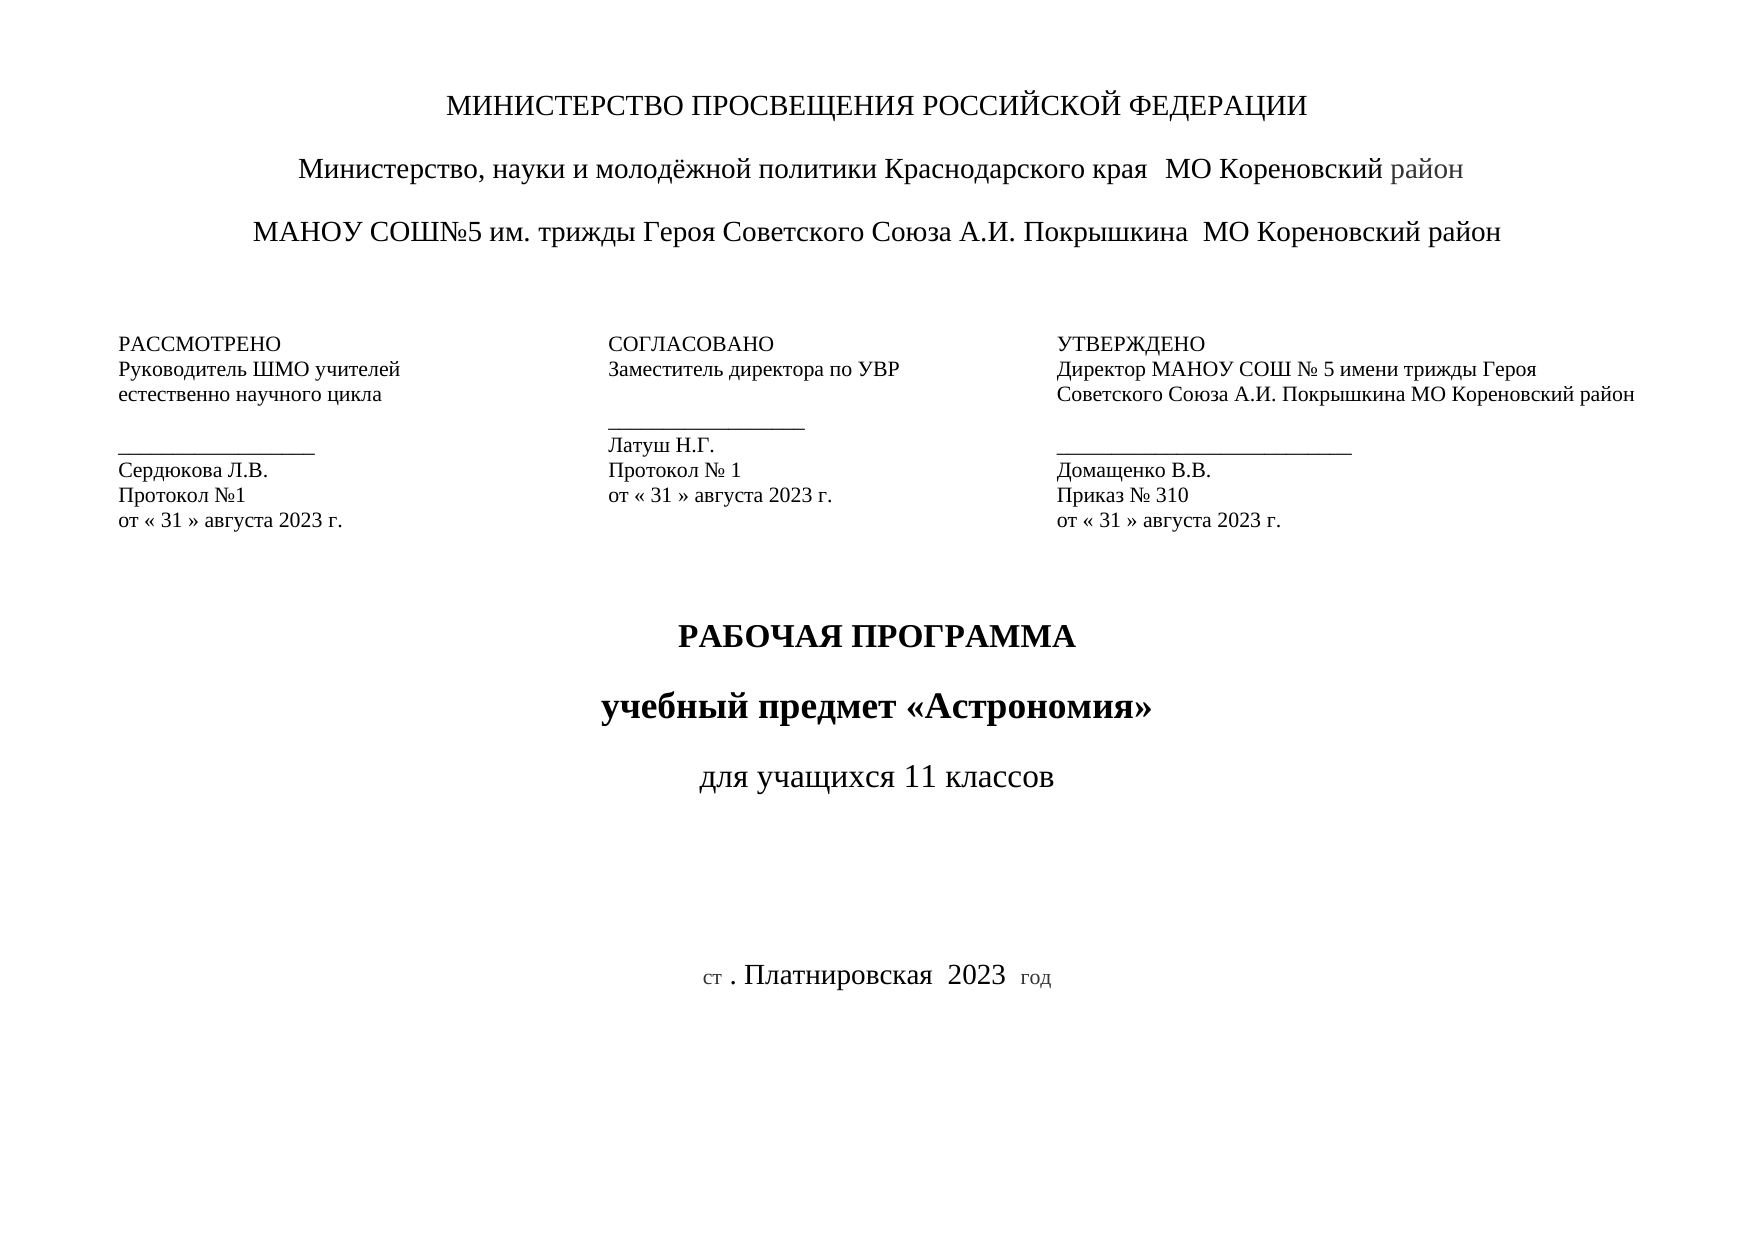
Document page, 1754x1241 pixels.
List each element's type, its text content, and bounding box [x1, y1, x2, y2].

table_header СОГЛАСОВАНО Заместитель директора по УВР __________________ Латуш Н.Г. Протокол № 1 от « 31 » августа 2023 г. [597, 331, 1045, 587]
text МАНОУ СОШ№5 им. трижды Героя Советского Союза А.И. Покрышкина МО Кореновский район [118, 214, 1636, 247]
text ​ст . Платнировская ‌ 2023 год [118, 957, 1636, 991]
text учебный предмет «Астрономия» [118, 684, 1636, 727]
text ‌ Министерство, науки и молодёжной политики Краснодарского края МО Кореновский район [118, 151, 1636, 185]
text МИНИСТЕРСТВО ПРОСВЕЩЕНИЯ РОССИЙСКОЙ ФЕДЕРАЦИИ [118, 88, 1636, 122]
table_header РАССМОТРЕНО Руководитель ШМО учителей естественно научного цикла __________________ Сердюкова Л.В. Протокол №1 от « 31 » августа 2023 г. [107, 331, 597, 587]
text РАБОЧАЯ ПРОГРАММА [118, 616, 1636, 654]
table_header УТВЕРЖДЕНО Директор МАНОУ СОШ № 5 имени трижды Героя Советского Союза А.И. Покрышкина МО Кореновский район ___________________________ Домащенко В.В. Приказ № 310 от « 31 » августа 2023 г. [1045, 331, 1659, 587]
text для учащихся 11 классов [118, 756, 1636, 794]
